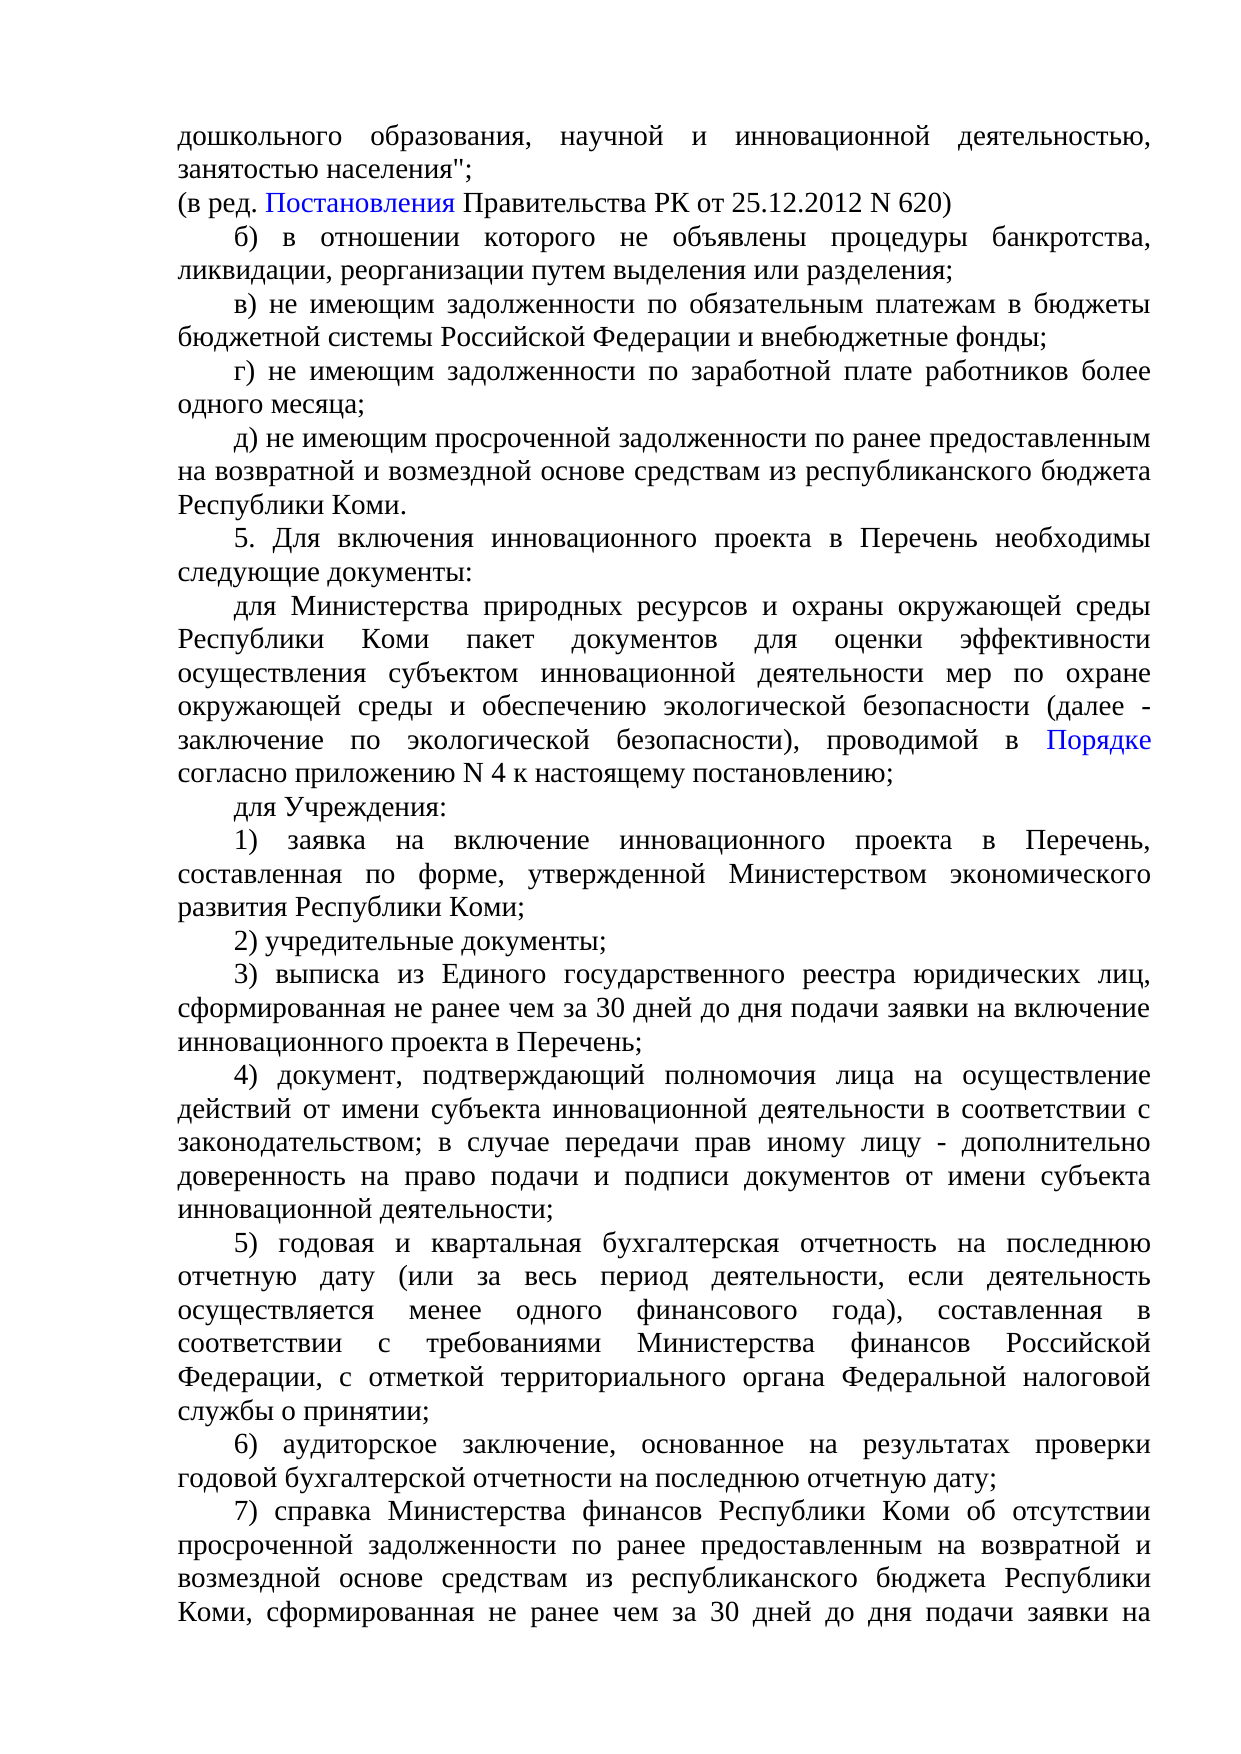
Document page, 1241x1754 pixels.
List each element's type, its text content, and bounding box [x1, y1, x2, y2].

text 3) выписка из Единого государственного реестра юридических лиц, сформированная не ранее чем за 30 дней до дня подачи заявки на включение инновационного проекта в Перечень; [177, 957, 1152, 1057]
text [177, 118, 1152, 185]
text 2) учредительные документы; [177, 923, 1152, 957]
text г) не имеющим задолженности по заработной плате работников более одного месяца; [177, 353, 1152, 420]
text 5) годовая и квартальная бухгалтерская отчетность на последнюю отчетную дату (или за весь период деятельности, если деятельность осуществляется менее одного финансового года), составленная в соответствии с требованиями Министерства финансов Российской Федерации, с отметкой территориального органа Федеральной налоговой службы о принятии; [177, 1225, 1152, 1426]
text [177, 1493, 1152, 1627]
text для Министерства природных ресурсов и охраны окружающей среды Республики Коми пакет документов для оценки эффективности осуществления субъектом инновационной деятельности мер по охране окружающей среды и обеспечению экологической безопасности (далее - заключение по экологической безопасности), проводимой в Порядке согласно приложению N 4 к настоящему постановлению; [177, 588, 1152, 789]
text б) в отношении которого не объявлены процедуры банкротства, ликвидации, реорганизации путем выделения или разделения; [177, 219, 1152, 286]
text 4) документ, подтверждающий полномочия лица на осуществление действий от имени субъекта инновационной деятельности в соответствии с законодательством; в случае передачи прав иному лицу - дополнительно доверенность на право подачи и подписи документов от имени субъекта инновационной деятельности; [177, 1057, 1152, 1225]
text 5. Для включения инновационного проекта в Перечень необходимы следующие документы: [177, 521, 1152, 588]
text (в ред. Постановления Правительства РК от 25.12.2012 N 620) [177, 185, 1152, 219]
text 1) заявка на включение инновационного проекта в Перечень, составленная по форме, утвержденной Министерством экономического развития Республики Коми; [177, 822, 1152, 923]
text для Учреждения: [177, 789, 1152, 822]
text д) не имеющим просроченной задолженности по ранее предоставленным на возвратной и возмездной основе средствам из республиканского бюджета Республики Коми. [177, 420, 1152, 521]
text 6) аудиторское заключение, основанное на результатах проверки годовой бухгалтерской отчетности на последнюю отчетную дату; [177, 1426, 1152, 1493]
text в) не имеющим задолженности по обязательным платежам в бюджеты бюджетной системы Российской Федерации и внебюджетные фонды; [177, 286, 1152, 353]
